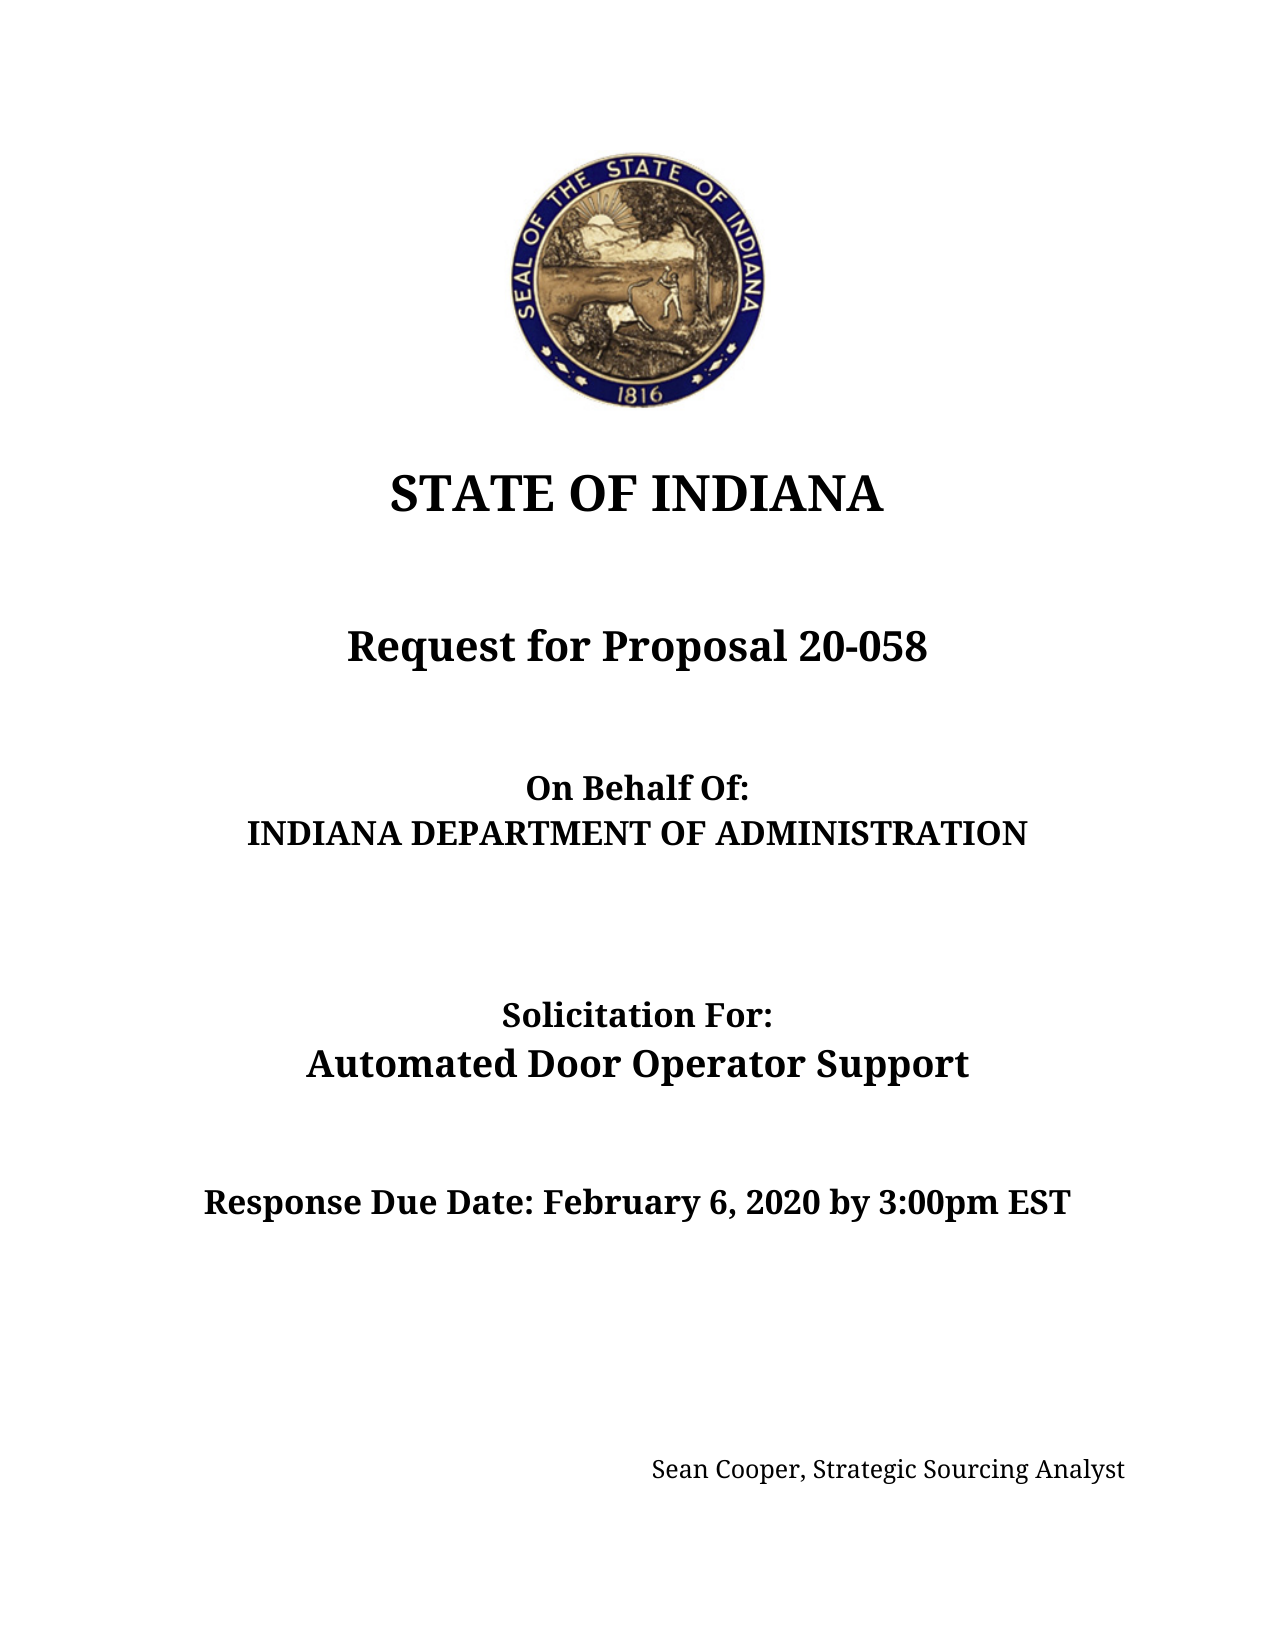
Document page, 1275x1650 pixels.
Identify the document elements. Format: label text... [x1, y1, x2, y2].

text Solicitation For: [150, 992, 1125, 1037]
text On Behalf Of: [150, 764, 1125, 810]
text Sean Cooper, Strategic Sourcing Analyst [150, 1451, 1125, 1485]
text Automated Door Operator Support [150, 1037, 1125, 1088]
text STATE OF INDIANA [150, 458, 1125, 526]
text Response Due Date: February 6, 2020 by 3:00pm EST [150, 1179, 1125, 1224]
picture [504, 150, 771, 413]
text INDIANA DEPARTMENT OF ADMINISTRATION [150, 810, 1125, 855]
text Request for Proposal 20-058 [150, 617, 1125, 674]
